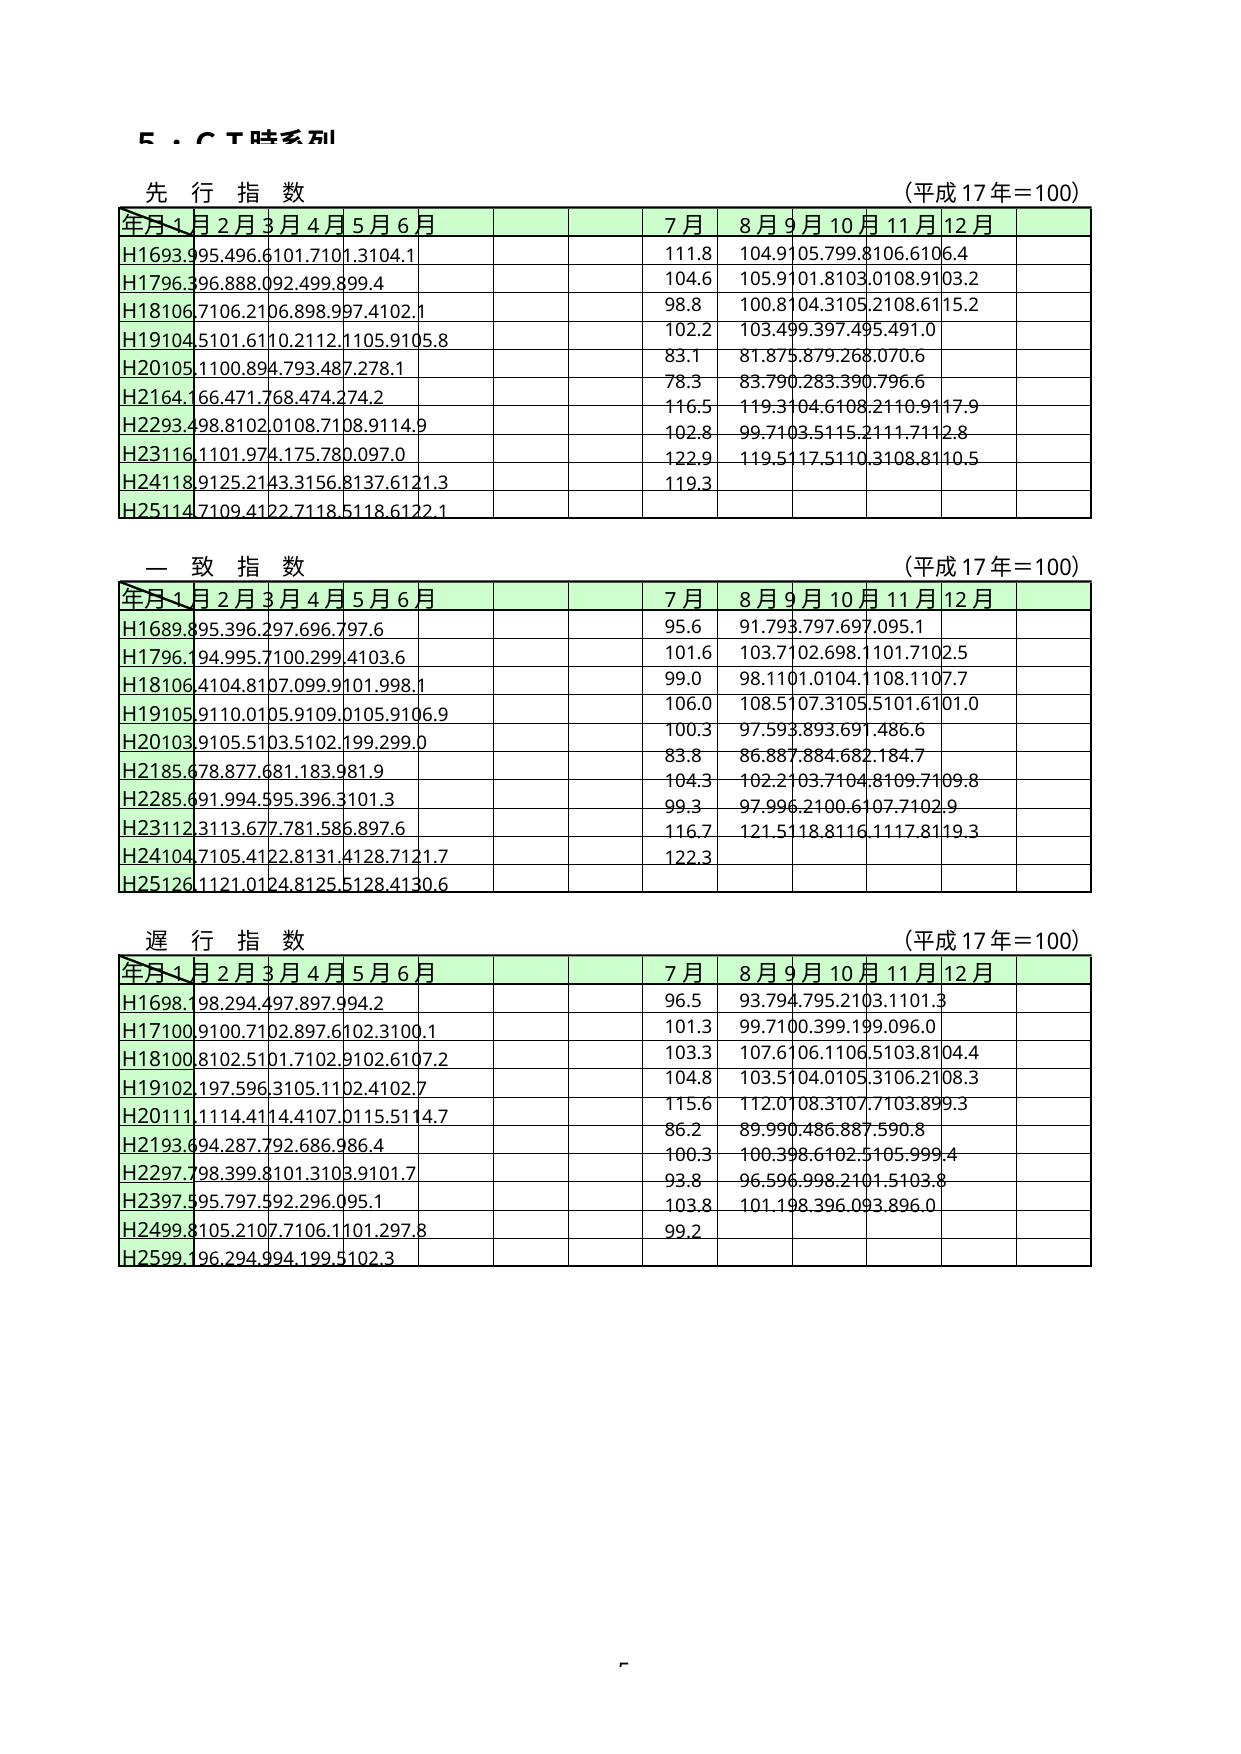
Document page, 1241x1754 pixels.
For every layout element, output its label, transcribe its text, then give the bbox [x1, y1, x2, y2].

text — 致 指 数 （平成17年＝100） [145, 551, 1159, 583]
subtitle 先 行 指 数 （平成17年＝100） [145, 177, 1159, 209]
text 遅 行 指 数 （平成17年＝100） [145, 925, 1159, 957]
